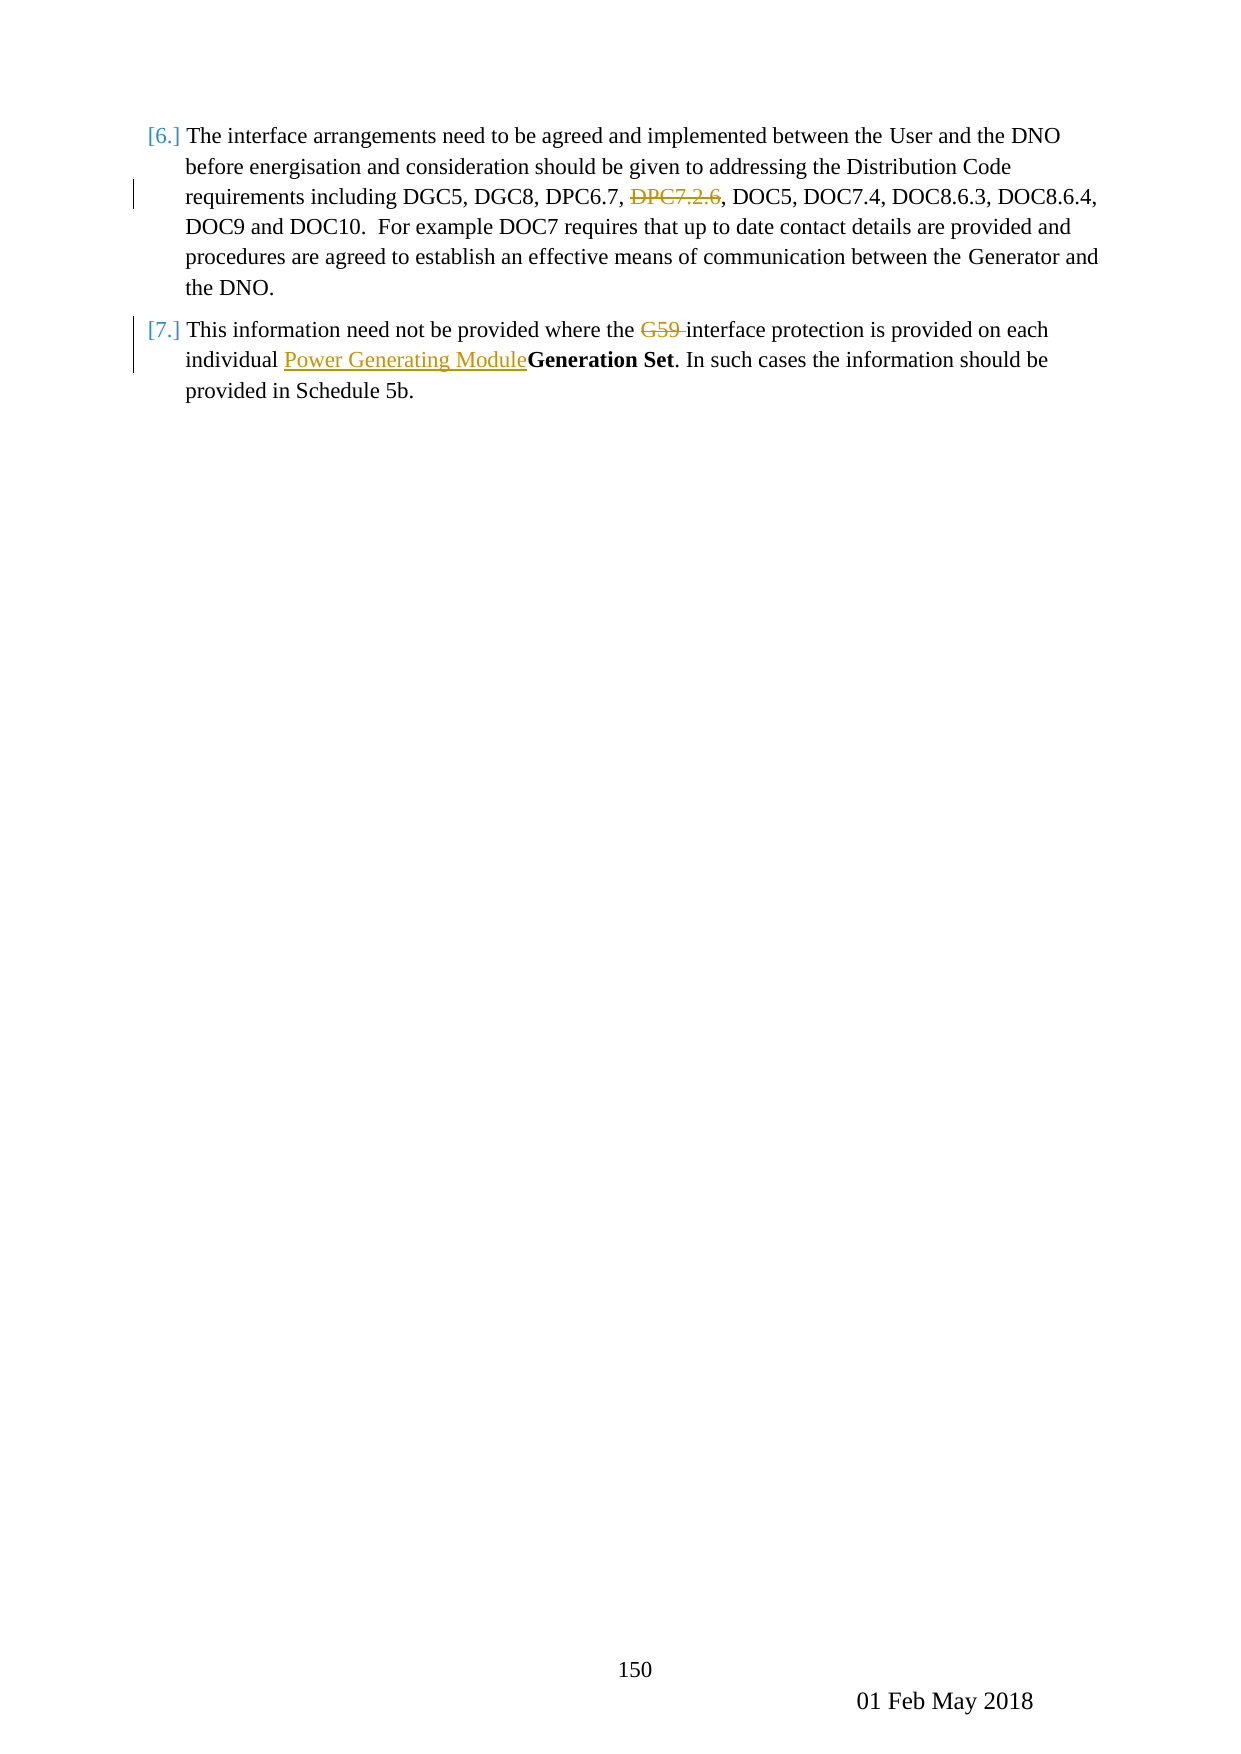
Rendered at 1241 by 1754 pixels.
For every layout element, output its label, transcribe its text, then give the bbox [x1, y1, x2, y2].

list The interface arrangements need to be agreed and implemented between the User and the DNO before energisation and consideration should be given to addressing the Distribution Code requirements including DGC5, DGC8, DPC6.7, , DOC5, DOC7.4, DOC8.6.3, DOC8.6.4, DOC9 and DOC10. For example DOC7 requires that up to date contact details are provided and procedures are agreed to establish an effective means of communication between the Generator and the DNO. [148, 123, 1122, 300]
list This information need not be provided where the interface protection is provided on each individual . In such cases the information should be provided in Schedule 5b. [148, 316, 1122, 403]
